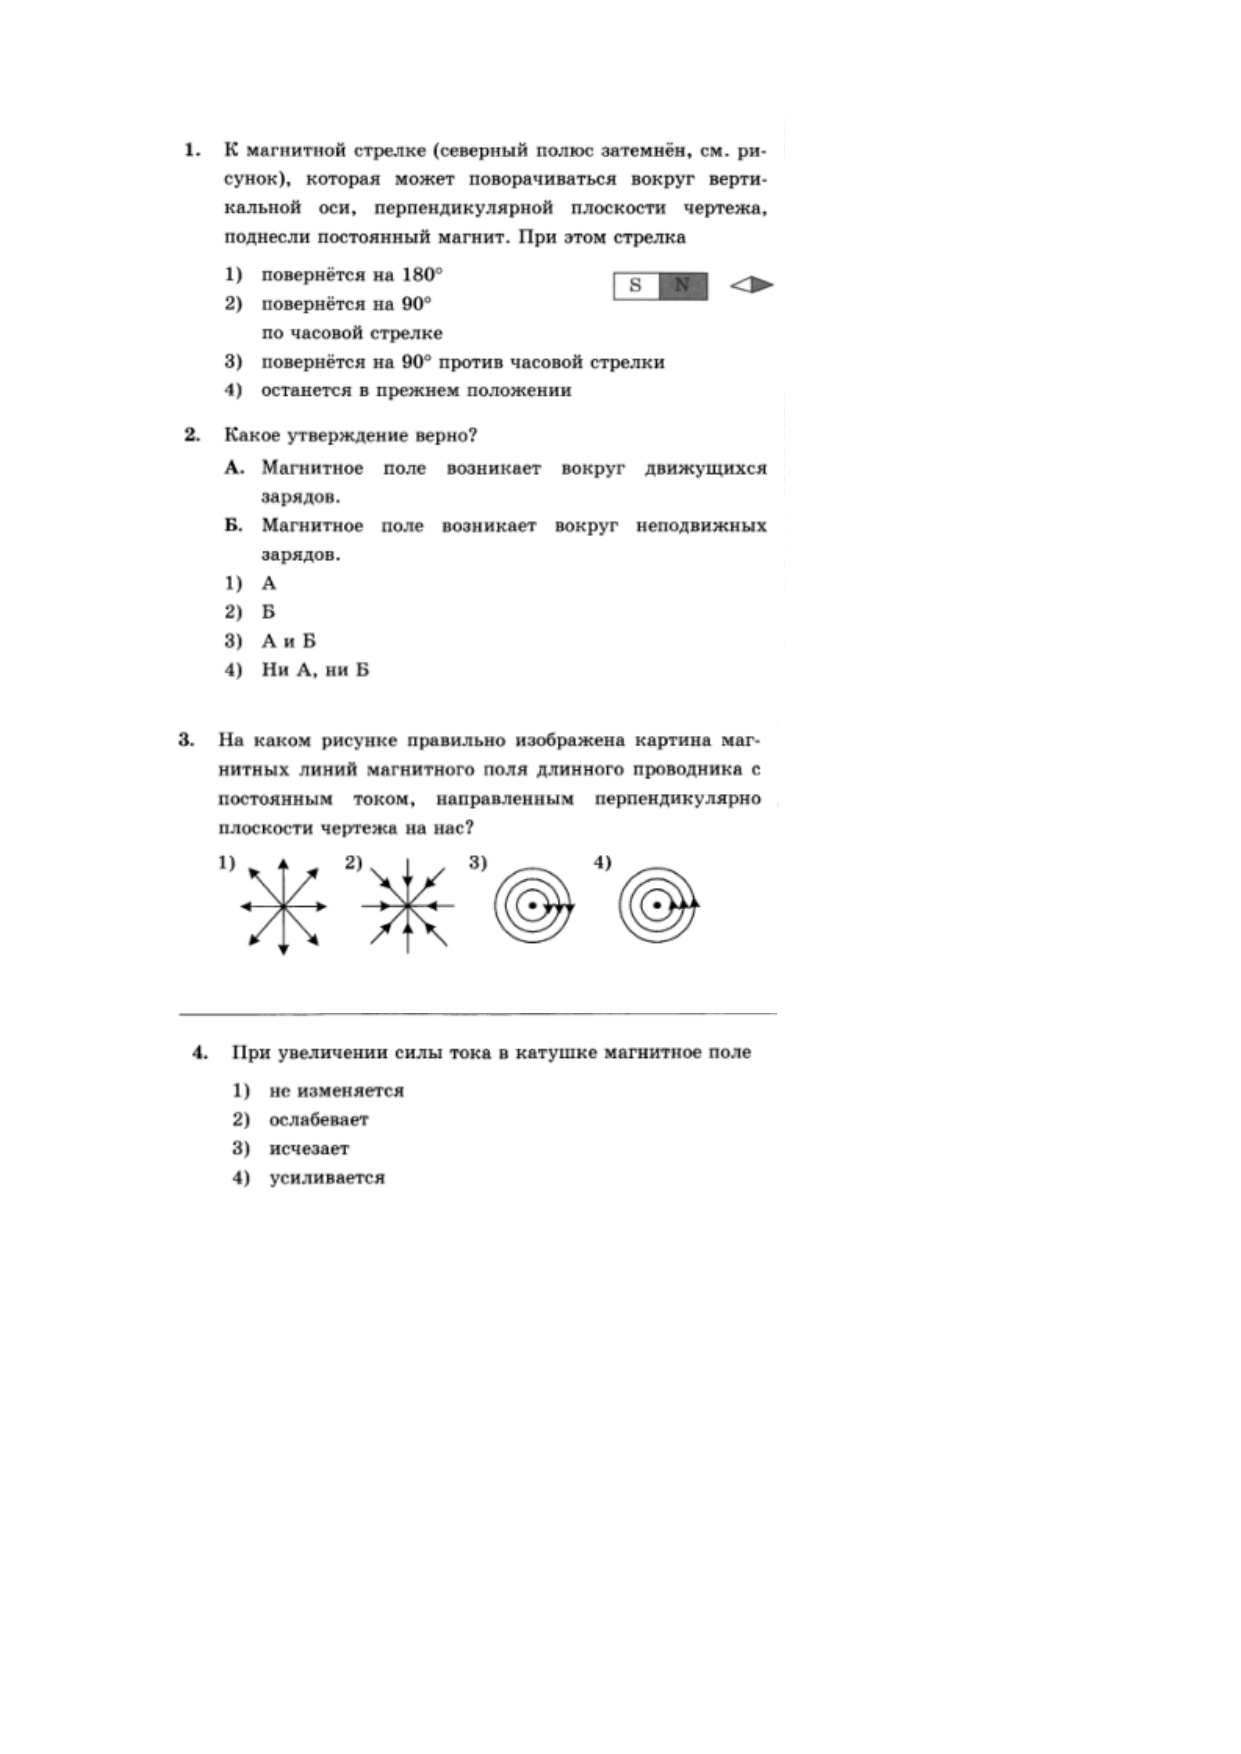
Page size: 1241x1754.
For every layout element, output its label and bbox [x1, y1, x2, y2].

picture [177, 721, 779, 989]
picture [177, 118, 785, 697]
picture [177, 1013, 778, 1219]
